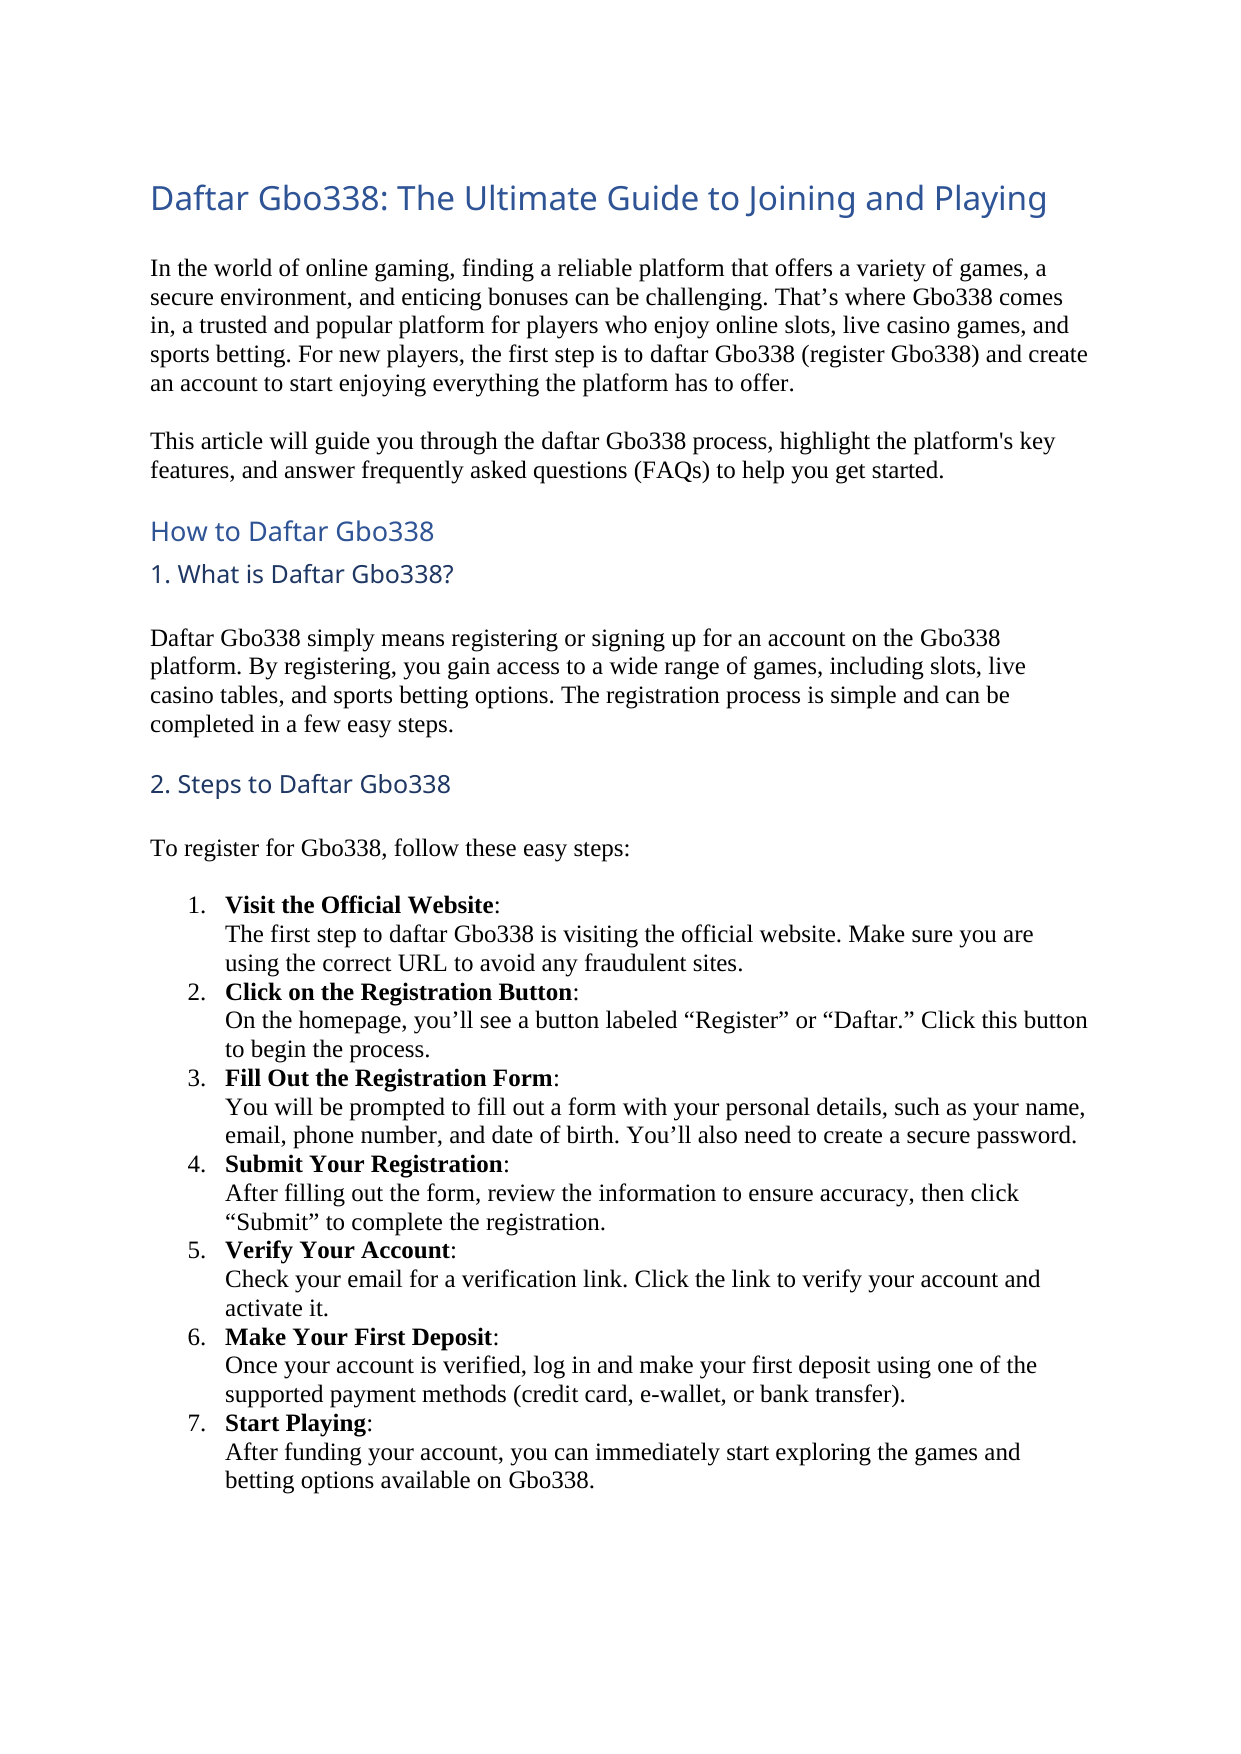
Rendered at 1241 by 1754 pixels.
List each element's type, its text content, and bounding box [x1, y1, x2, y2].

text In the world of online gaming, finding a reliable platform that offers a variety of games, a secure environment, and enticing bonuses can be challenging. That’s where Gbo338 comes in, a trusted and popular platform for players who enjoy online slots, live casino games, and sports betting. For new players, the first step is to daftar Gbo338 (register Gbo338) and create an account to start enjoying everything the platform has to offer. [150, 253, 1090, 397]
text To register for Gbo338, follow these easy steps: [150, 833, 1090, 861]
list Visit the Official Website: The first step to daftar Gbo338 is visiting the official website. Make sure you are using the correct URL to avoid any fraudulent sites. [187, 891, 1090, 977]
list Verify Your Account: Check your email for a verification link. Click the link to verify your account and activate it. [187, 1352, 1090, 1438]
subtitle Daftar Gbo338: The Ultimate Guide to Joining and Playing [150, 175, 1090, 220]
subtitle 2. Steps to Daftar Gbo338 [150, 767, 1090, 801]
list Make Your First Deposit: Once your account is verified, log in and make your first deposit using one of the supported payment methods (credit card, e-wallet, or bank transfer). [187, 1468, 1090, 1554]
text Daftar Gbo338 simply means registering or signing up for an account on the Gbo338 platform. By registering, you gain access to a wide range of games, including slots, live casino tables, and sports betting options. The registration process is simple and can be completed in a few easy steps. [150, 623, 1090, 738]
subtitle 1. What is Daftar Gbo338? [150, 557, 1090, 591]
text This article will guide you through the daftar Gbo338 process, highlight the platform's key features, and answer frequently asked questions (FAQs) to help you get started. [150, 426, 1090, 483]
list Click on the Registration Button: On the homepage, you’ll see a button labeled “Register” or “Daftar.” Click this button to begin the process. [187, 1006, 1090, 1092]
list Fill Out the Registration Form: You will be prompted to fill out a form with your personal details, such as your name, email, phone number, and date of birth. You’ll also need to create a secure password. [187, 1121, 1090, 1208]
subtitle How to Daftar Gbo338 [150, 513, 1090, 549]
list Submit Your Registration: After filling out the form, review the information to ensure accuracy, then click “Submit” to complete the registration. [187, 1237, 1090, 1323]
